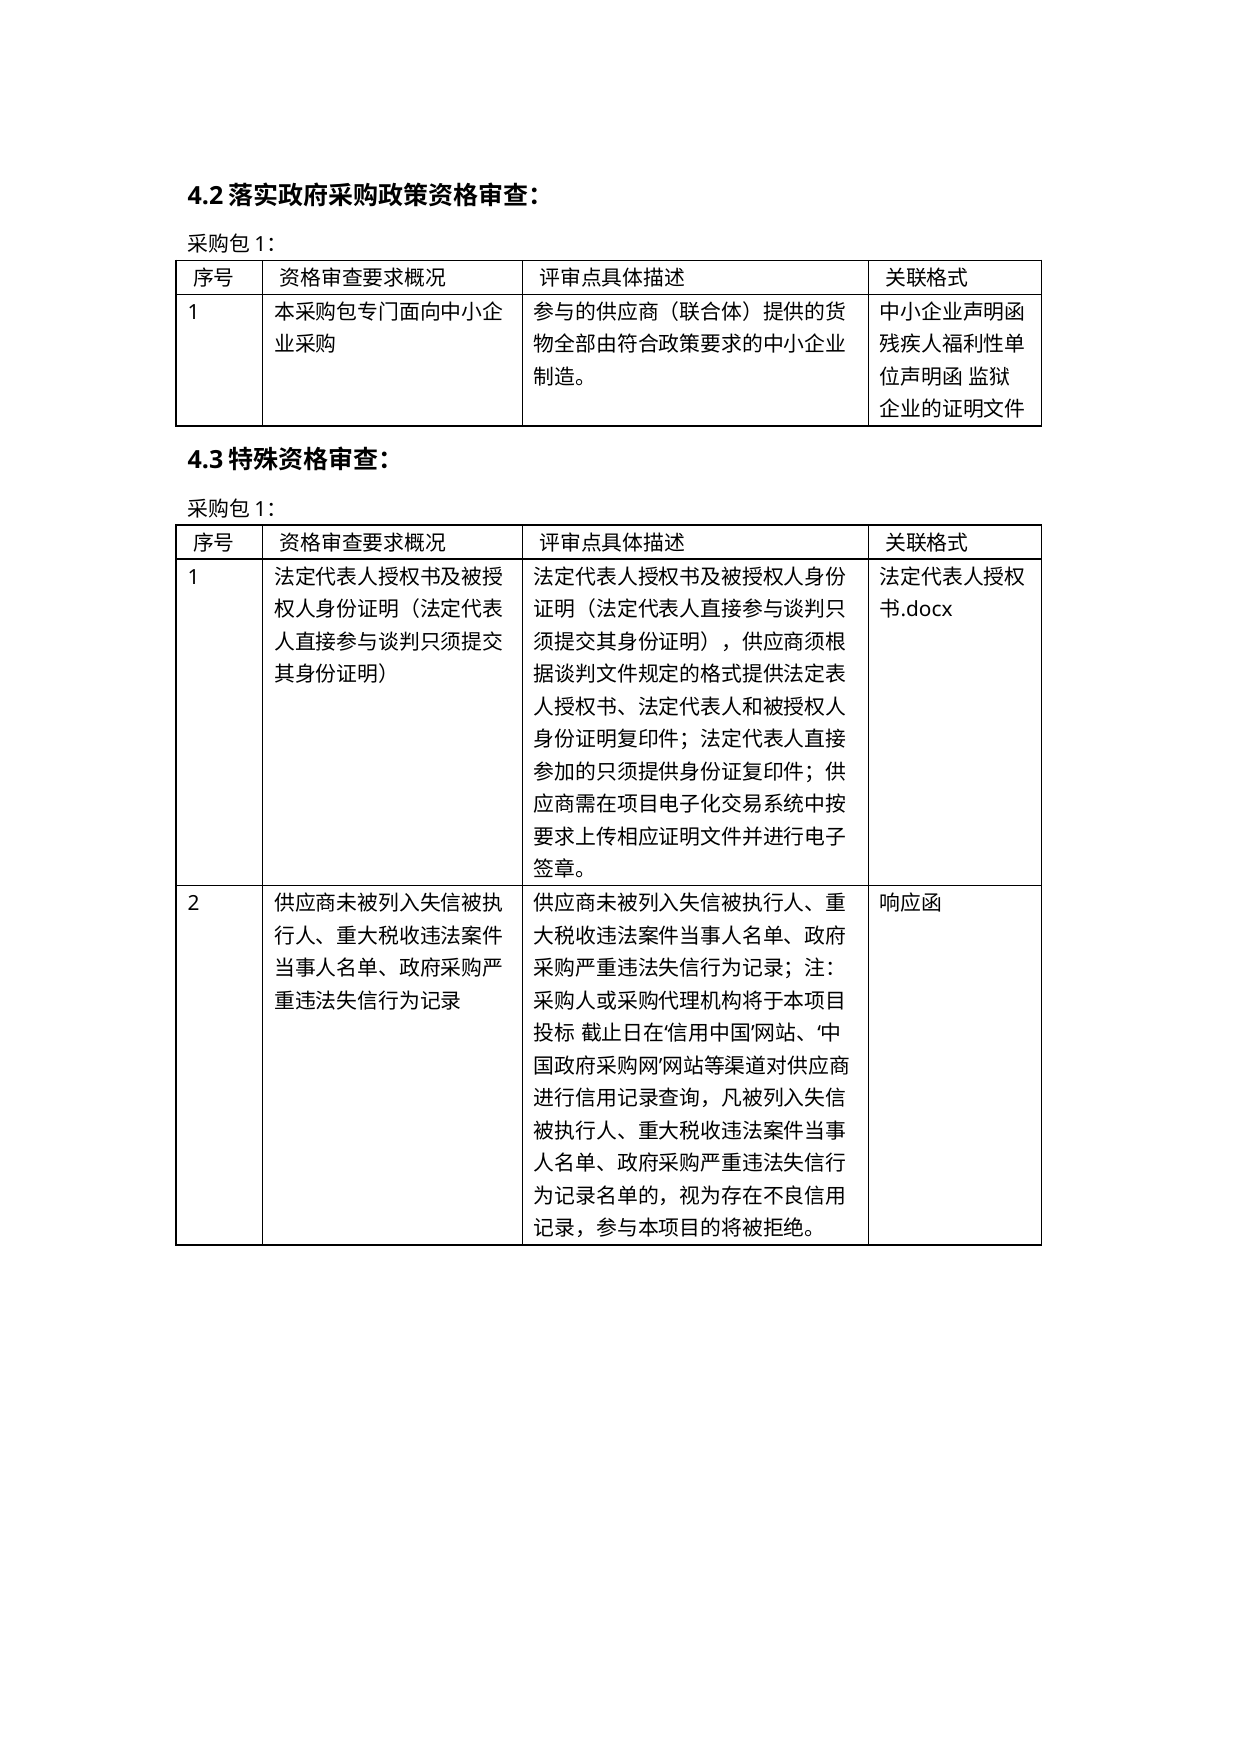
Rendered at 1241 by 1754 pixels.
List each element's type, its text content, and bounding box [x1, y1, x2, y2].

table_cell 中小企业声明函 残疾人福利性单位声明函 监狱企业的证明文件 [869, 295, 1041, 425]
text 采购包1： [187, 227, 1053, 259]
table_header 评审点具体描述 [523, 526, 868, 558]
table_cell 供应商未被列入失信被执行人、重大税收违法案件当事人名单、政府采购严重违法失信行为记录 [263, 886, 522, 1244]
table_cell 法定代表人授权书及被授权人身份证明（法定代表人直接参与谈判只须提交其身份证明） [263, 560, 522, 885]
table_header 序号 [177, 526, 262, 558]
table_cell 1 [177, 295, 262, 425]
table_header 关联格式 [869, 261, 1041, 293]
table_cell 本采购包专门面向中小企业采购 [263, 295, 522, 425]
table_cell 2 [177, 886, 262, 1244]
text 4.3特殊资格审查： [187, 427, 1053, 492]
table_header 资格审查要求概况 [263, 526, 522, 558]
table_cell 供应商未被列入失信被执行人、重大税收违法案件当事人名单、政府采购严重违法失信行为记录；注：采购人或采购代理机构将于本项目投标 截止日在‘信用中国’网站、‘中国政府采购网’网站等渠道对供应商进行信用记录查询，凡被列入失信被执行人、重大税收违法案件当事人名单、政府采购严重违法失信行为记录名单的，视为存在不良信用记录，参与本项目的将被拒绝。 [523, 886, 868, 1244]
table_header 资格审查要求概况 [263, 261, 522, 293]
table_header 关联格式 [869, 526, 1041, 558]
table_header 评审点具体描述 [523, 261, 868, 293]
text 采购包1： [187, 492, 1053, 524]
table_cell 法定代表人授权书及被授权人身份证明（法定代表人直接参与谈判只须提交其身份证明），供应商须根据谈判文件规定的格式提供法定表人授权书、法定代表人和被授权人身份证明复印件；法定代表人直接参加的只须提供身份证复印件；供应商需在项目电子化交易系统中按要求上传相应证明文件并进行电子签章。 [523, 560, 868, 885]
table_cell 响应函 [869, 886, 1041, 1244]
table_cell 法定代表人授权书.docx [869, 560, 1041, 885]
table_cell 参与的供应商（联合体）提供的货物全部由符合政策要求的中小企业制造。 [523, 295, 868, 425]
table_header 序号 [177, 261, 262, 293]
text 4.2落实政府采购政策资格审查： [187, 162, 1053, 227]
table_cell 1 [177, 560, 262, 885]
